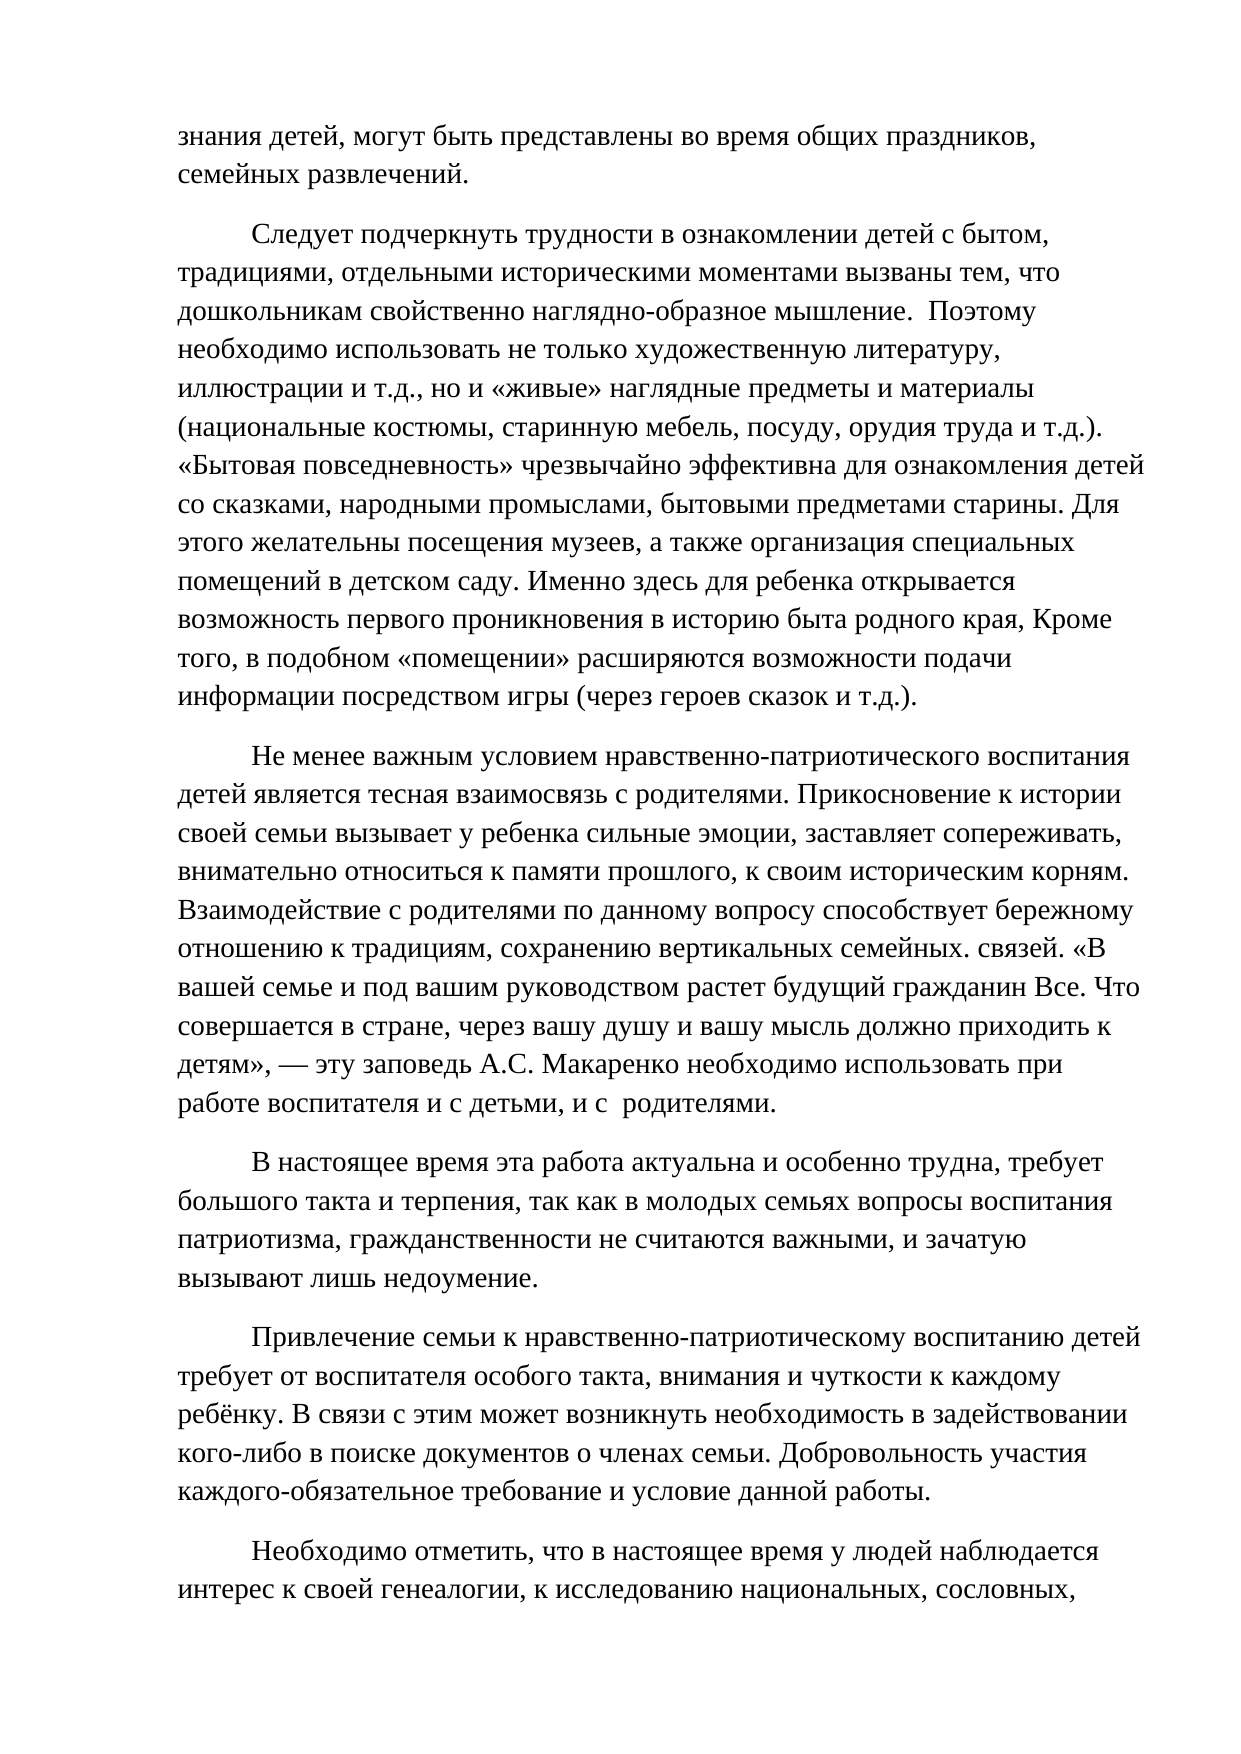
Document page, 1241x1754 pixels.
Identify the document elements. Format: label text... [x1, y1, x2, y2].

text Привлечение семьи к нравственно-патриотическому воспитанию детей требует от воспитателя особого такта, внимания и чуткости к каждому ребёнку. В связи с этим может возникнуть необходимость в задействовании кого-либо в поиске документов о членах семьи. Добровольность участия каждого-обязательное требование и условие данной работы. [177, 1319, 1152, 1507]
text В настоящее время эта работа актуальна и особенно трудна, требует большого такта и терпения, так как в молодых семьях вопросы воспитания патриотизма, гражданственности не считаются важными, и зачатую вызывают лишь недоумение. [177, 1144, 1152, 1293]
text Следует подчеркнуть трудности в ознакомлении детей с бытом, традициями, отдельными историческими моментами вызваны тем, что дошкольникам свойственно наглядно-образное мышление. Поэтому необходимо использовать не только художественную литературу, иллюстрации и т.д., но и «живые» наглядные предметы и материалы (национальные костюмы, старинную мебель, посуду, орудия труда и т.д.). «Бытовая повседневность» чрезвычайно эффективна для ознакомления детей со сказками, народными промыслами, бытовыми предметами старины. Для этого желательны посещения музеев, а также организация специальных помещений в детском саду. Именно здесь для ребенка открывается возможность первого проникновения в историю быта родного края, Кроме того, в подобном «помещении» расширяются возможности подачи информации посредством игры (через героев сказок и т.д.). [177, 216, 1152, 712]
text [177, 1533, 1152, 1605]
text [177, 118, 1152, 190]
text Не менее важным условием нравственно-патриотического воспитания детей является тесная взаимосвязь с родителями. Прикосновение к истории своей семьи вызывает у ребенка сильные эмоции, заставляет сопереживать, внимательно относиться к памяти прошлого, к своим историческим корням. Взаимодействие с родителями по данному вопросу способствует бережному отношению к традициям, сохранению вертикальных семейных. связей. «В вашей семье и под вашим руководством растет будущий гражданин Все. Что совершается в стране, через вашу душу и вашу мысль должно приходить к детям», — эту заповедь А.С. Макаренко необходимо использовать при работе воспитателя и с детьми, и с родителями. [177, 738, 1152, 1118]
